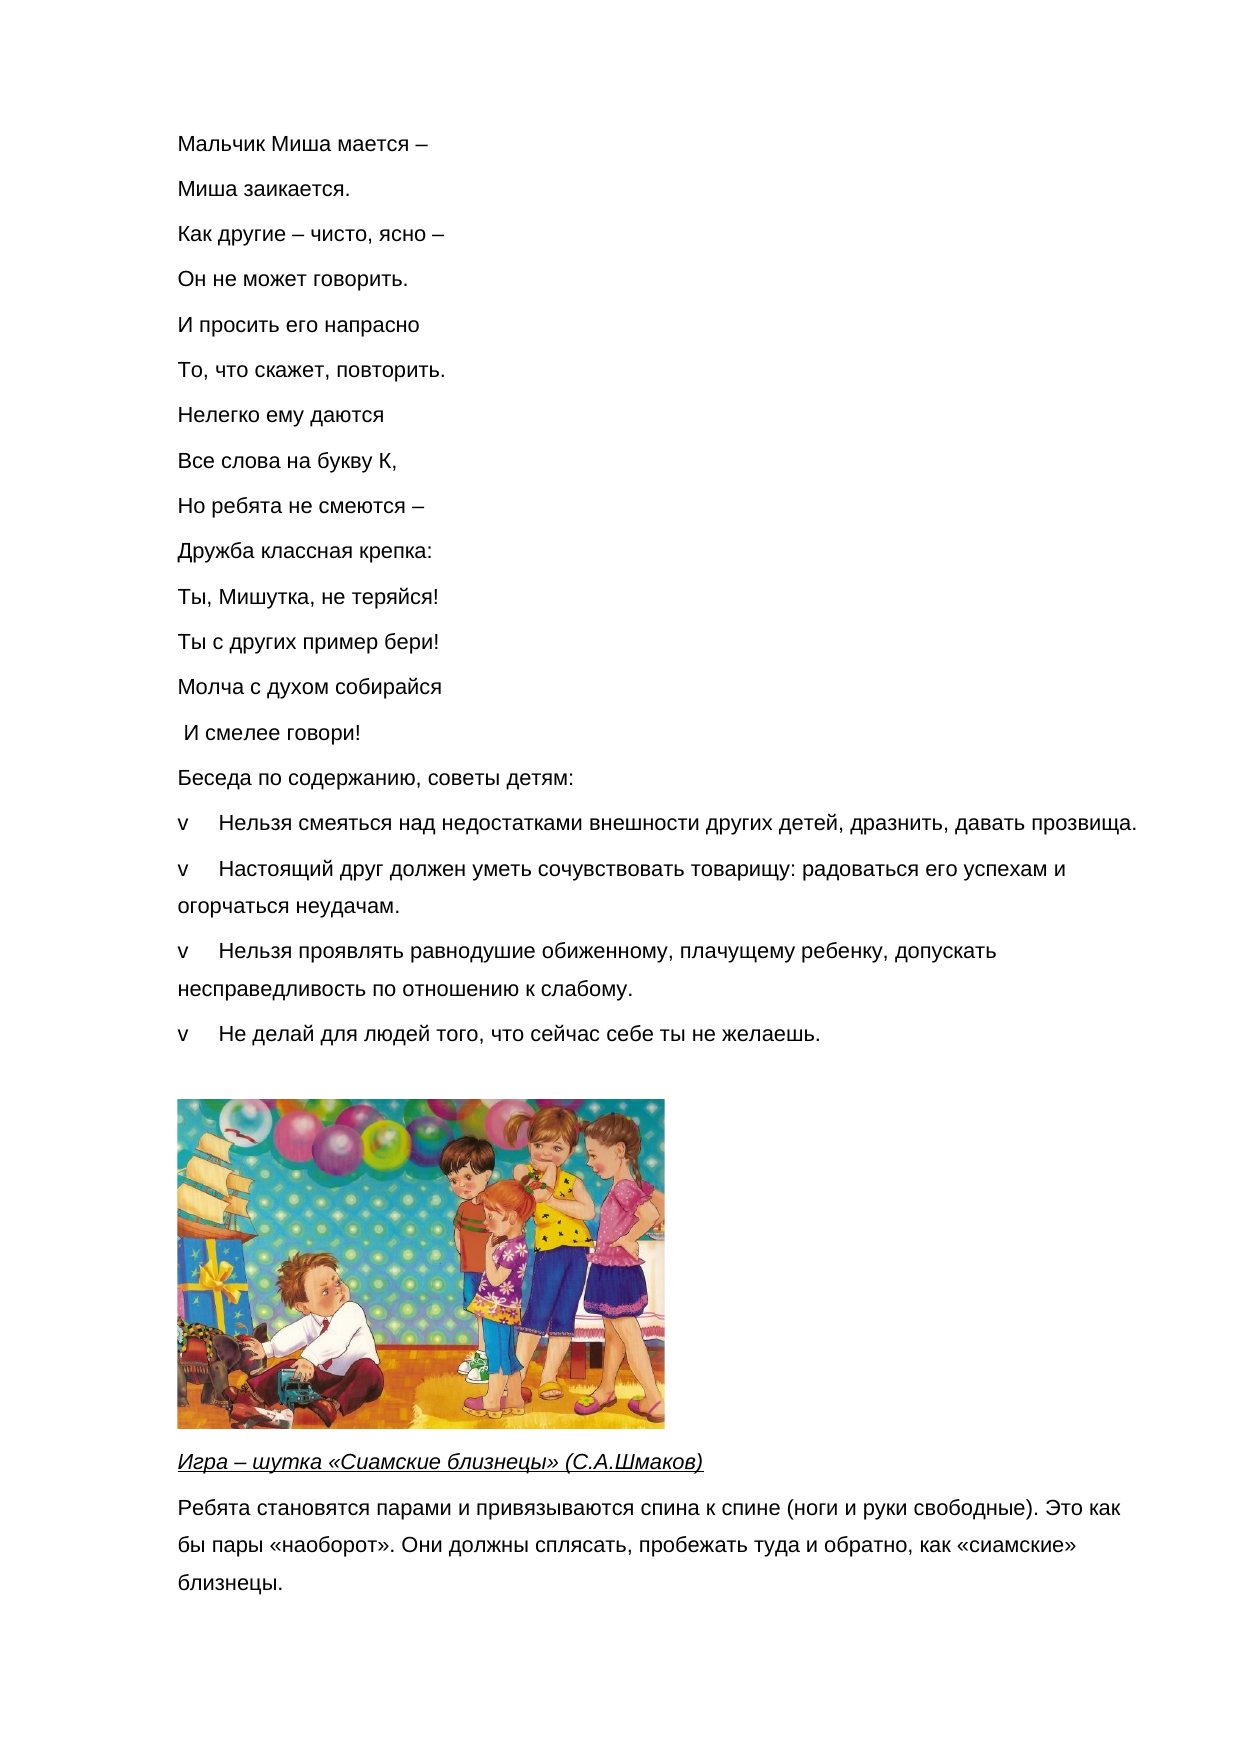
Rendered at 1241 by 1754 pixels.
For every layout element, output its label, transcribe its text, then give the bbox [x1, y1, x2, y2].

text Ребята становятся парами и привязываются спина к спине (ноги и руки свободные). Это как бы пары «наоборот». Они должны сплясать, пробежать туда и обратно, как «сиамские» близнецы. [177, 1482, 1152, 1595]
text Дружба классная крепка: [177, 526, 1152, 563]
text Ты, Мишутка, не теряйся! [177, 571, 1152, 609]
text Мальчик Миша мается – [177, 118, 1152, 156]
text И смелее говори! [177, 707, 1152, 745]
text Нелегко ему даются [177, 390, 1152, 427]
text И просить его напрасно [177, 299, 1152, 337]
text Миша заикается. [177, 163, 1152, 201]
text v Не делай для людей того, что сейчас себе ты не желаешь. [177, 1009, 1152, 1046]
text v Нельзя смеяться над недостатками внешности других детей, дразнить, давать прозвища. [177, 798, 1152, 835]
text Все слова на букву К, [177, 435, 1152, 473]
text Беседа по содержанию, советы детям: [177, 752, 1152, 790]
text Молча с духом собирайся [177, 662, 1152, 699]
text То, что скажет, повторить. [177, 345, 1152, 382]
text Но ребята не смеются – [177, 481, 1152, 518]
text v Нельзя проявлять равнодушие обиженному, плачущему ребенку, допускать несправедливость по отношению к слабому. [177, 926, 1152, 1001]
text Он не может говорить. [177, 254, 1152, 292]
text v Настоящий друг должен уметь сочувствовать товарищу: радоваться его успехам и огорчаться неудачам. [177, 843, 1152, 918]
picture [177, 1099, 665, 1429]
text Игра – шутка «Сиамские близнецы» (С.А.Шмаков) [177, 1437, 1152, 1474]
text Ты с других пример бери! [177, 617, 1152, 654]
text Как другие – чисто, ясно – [177, 209, 1152, 246]
